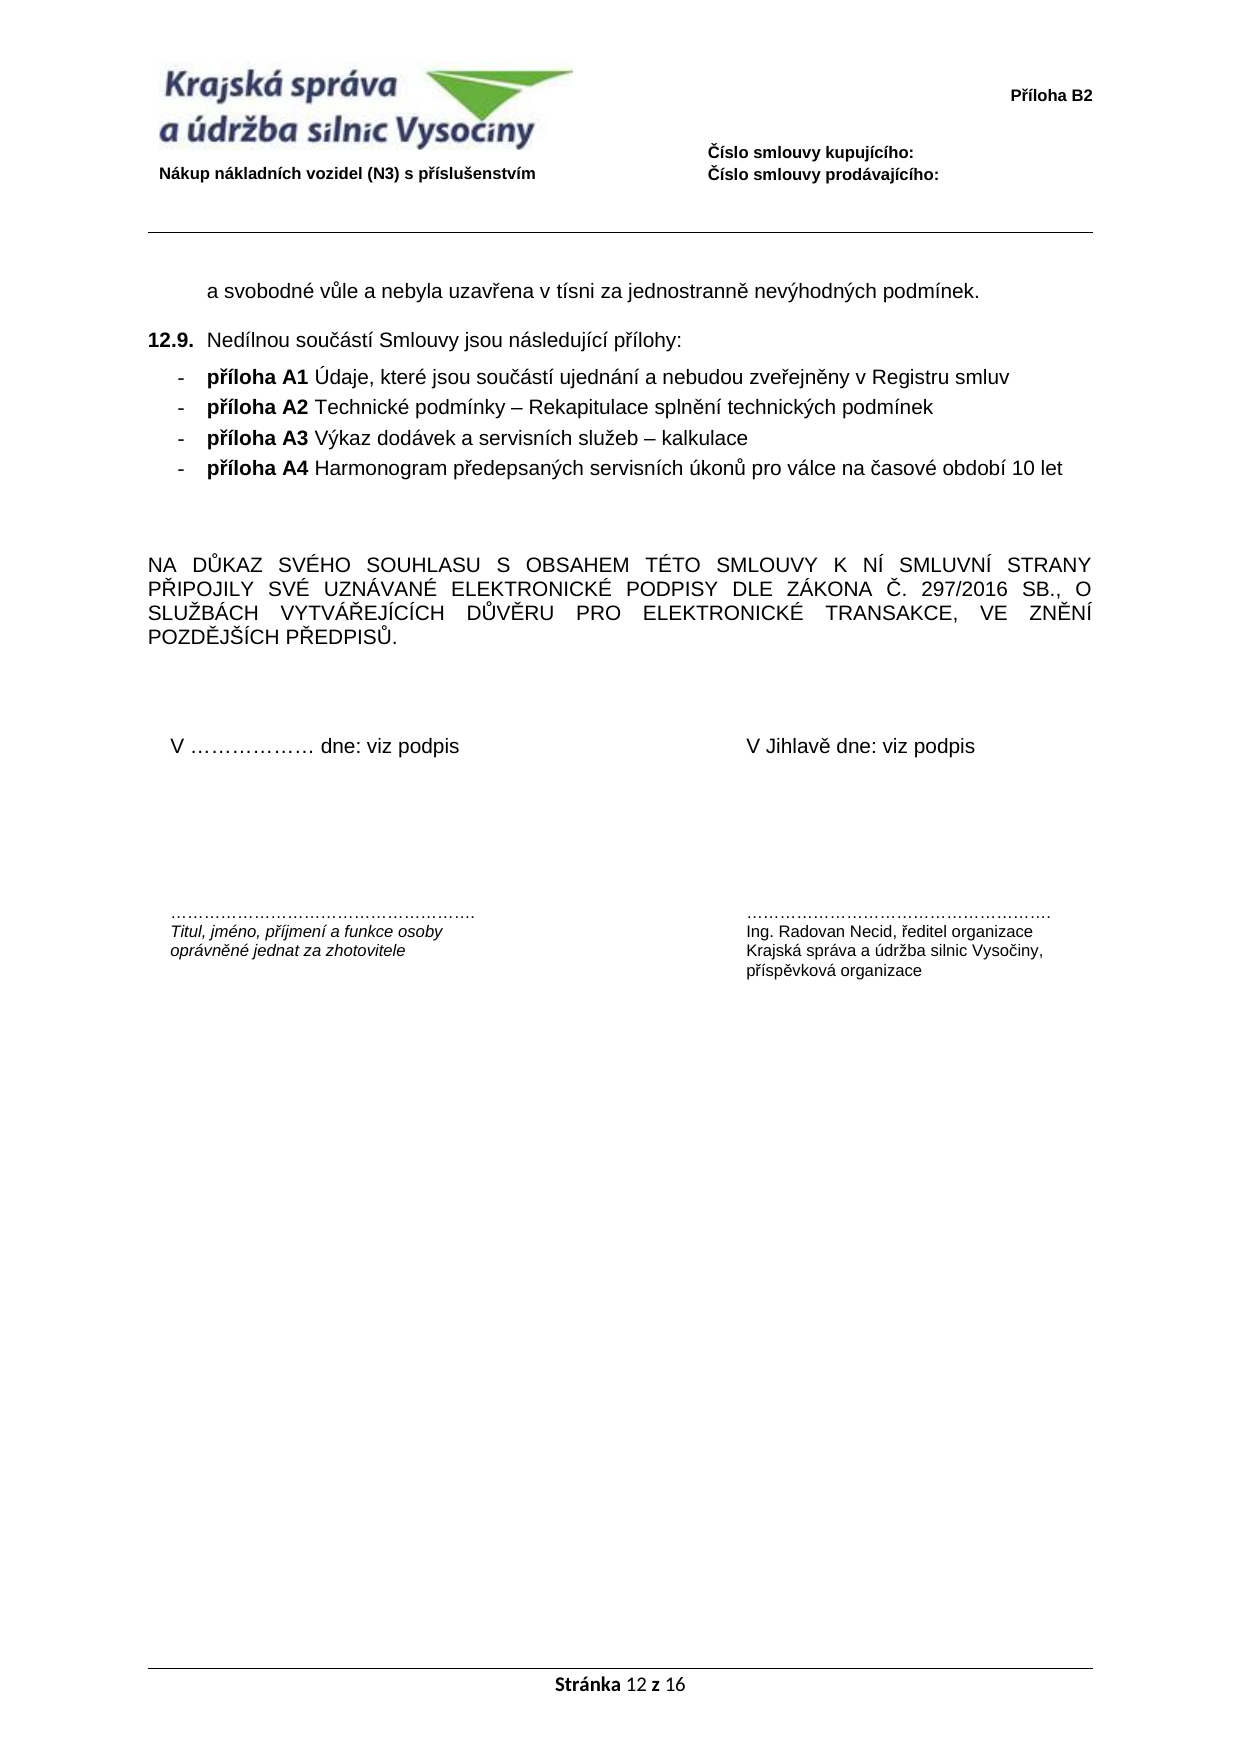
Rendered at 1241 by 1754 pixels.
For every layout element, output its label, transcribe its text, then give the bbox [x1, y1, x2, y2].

table_header V Jihlavě dne: viz podpis [735, 734, 1176, 783]
text NA DŮKAZ SVÉHO SOUHLASU S OBSAHEM TÉTO SMLOUVY K NÍ SMLUVNÍ STRANY PŘIPOJILY SVÉ UZNÁVANÉ ELEKTRONICKÉ PODPISY DLE ZÁKONA Č. 297/2016 SB., O SLUŽBÁCH VYTVÁŘEJÍCÍCH DŮVĚRU PRO ELEKTRONICKÉ TRANSAKCE, VE ZNĚNÍ POZDĚJŠÍCH PŘEDPISŮ. [148, 553, 1093, 649]
table_cell ………………………………………………. Titul, jméno, příjmení a funkce osoby oprávněné jednat za zhotovitele [159, 783, 735, 1017]
list Nedílnou součástí Smlouvy jsou následující přílohy: [148, 328, 1093, 352]
picture [157, 62, 574, 150]
list příloha A4 Harmonogram předepsaných servisních úkonů pro válce na časové období 10 let [177, 456, 1093, 480]
table_cell ………………………………………………. Ing. Radovan Necid, ředitel organizace Krajská správa a údržba silnic Vysočiny, příspěvková organizace [735, 783, 1176, 1017]
list příloha A2 Technické podmínky – Rekapitulace splnění technických podmínek [177, 395, 1093, 419]
table_header V ……………… dne: viz podpis [159, 734, 735, 783]
list příloha A3 Výkaz dodávek a servisních služeb – kalkulace [177, 426, 1093, 450]
list příloha A1 Údaje, které jsou součástí ujednání a nebudou zveřejněny v Registru smluv [177, 365, 1093, 389]
